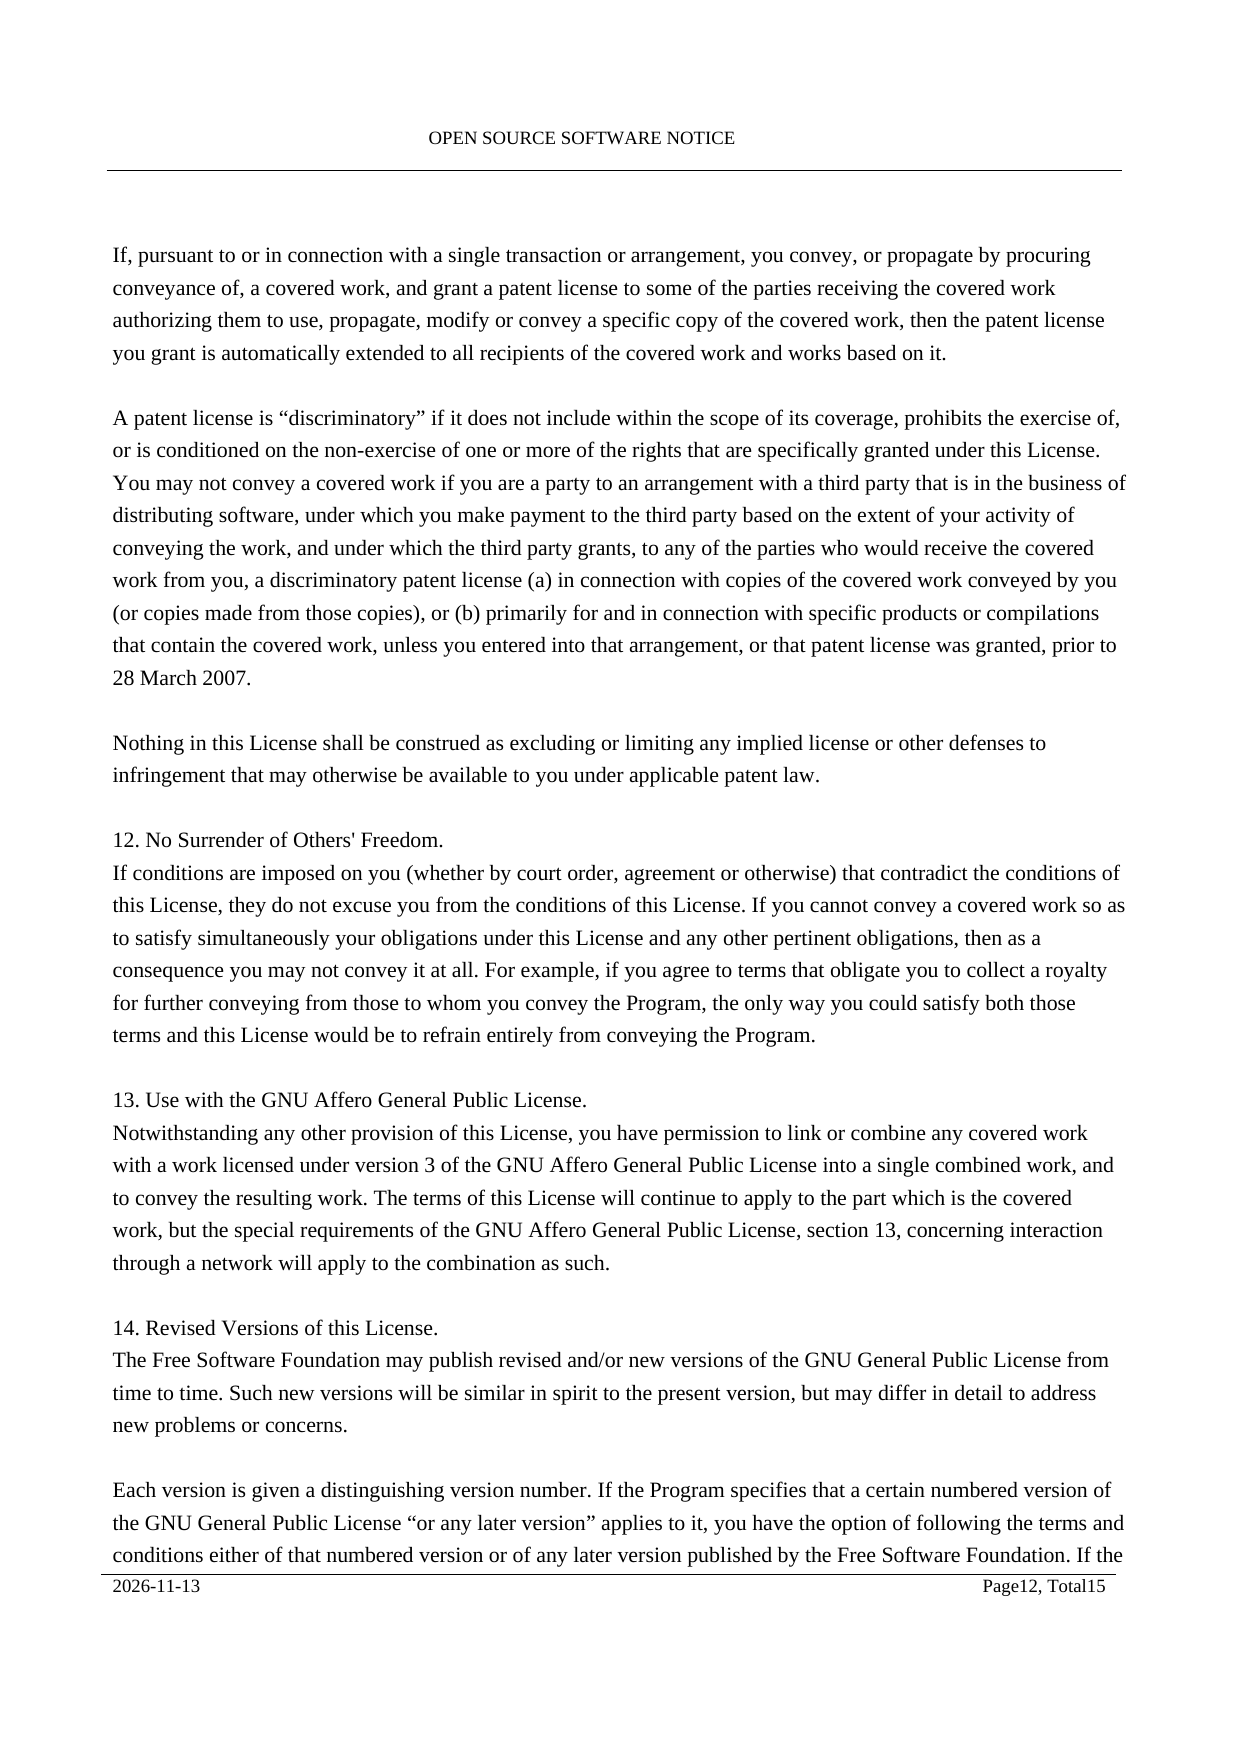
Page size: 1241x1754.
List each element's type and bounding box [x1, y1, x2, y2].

text [112, 206, 1128, 1571]
